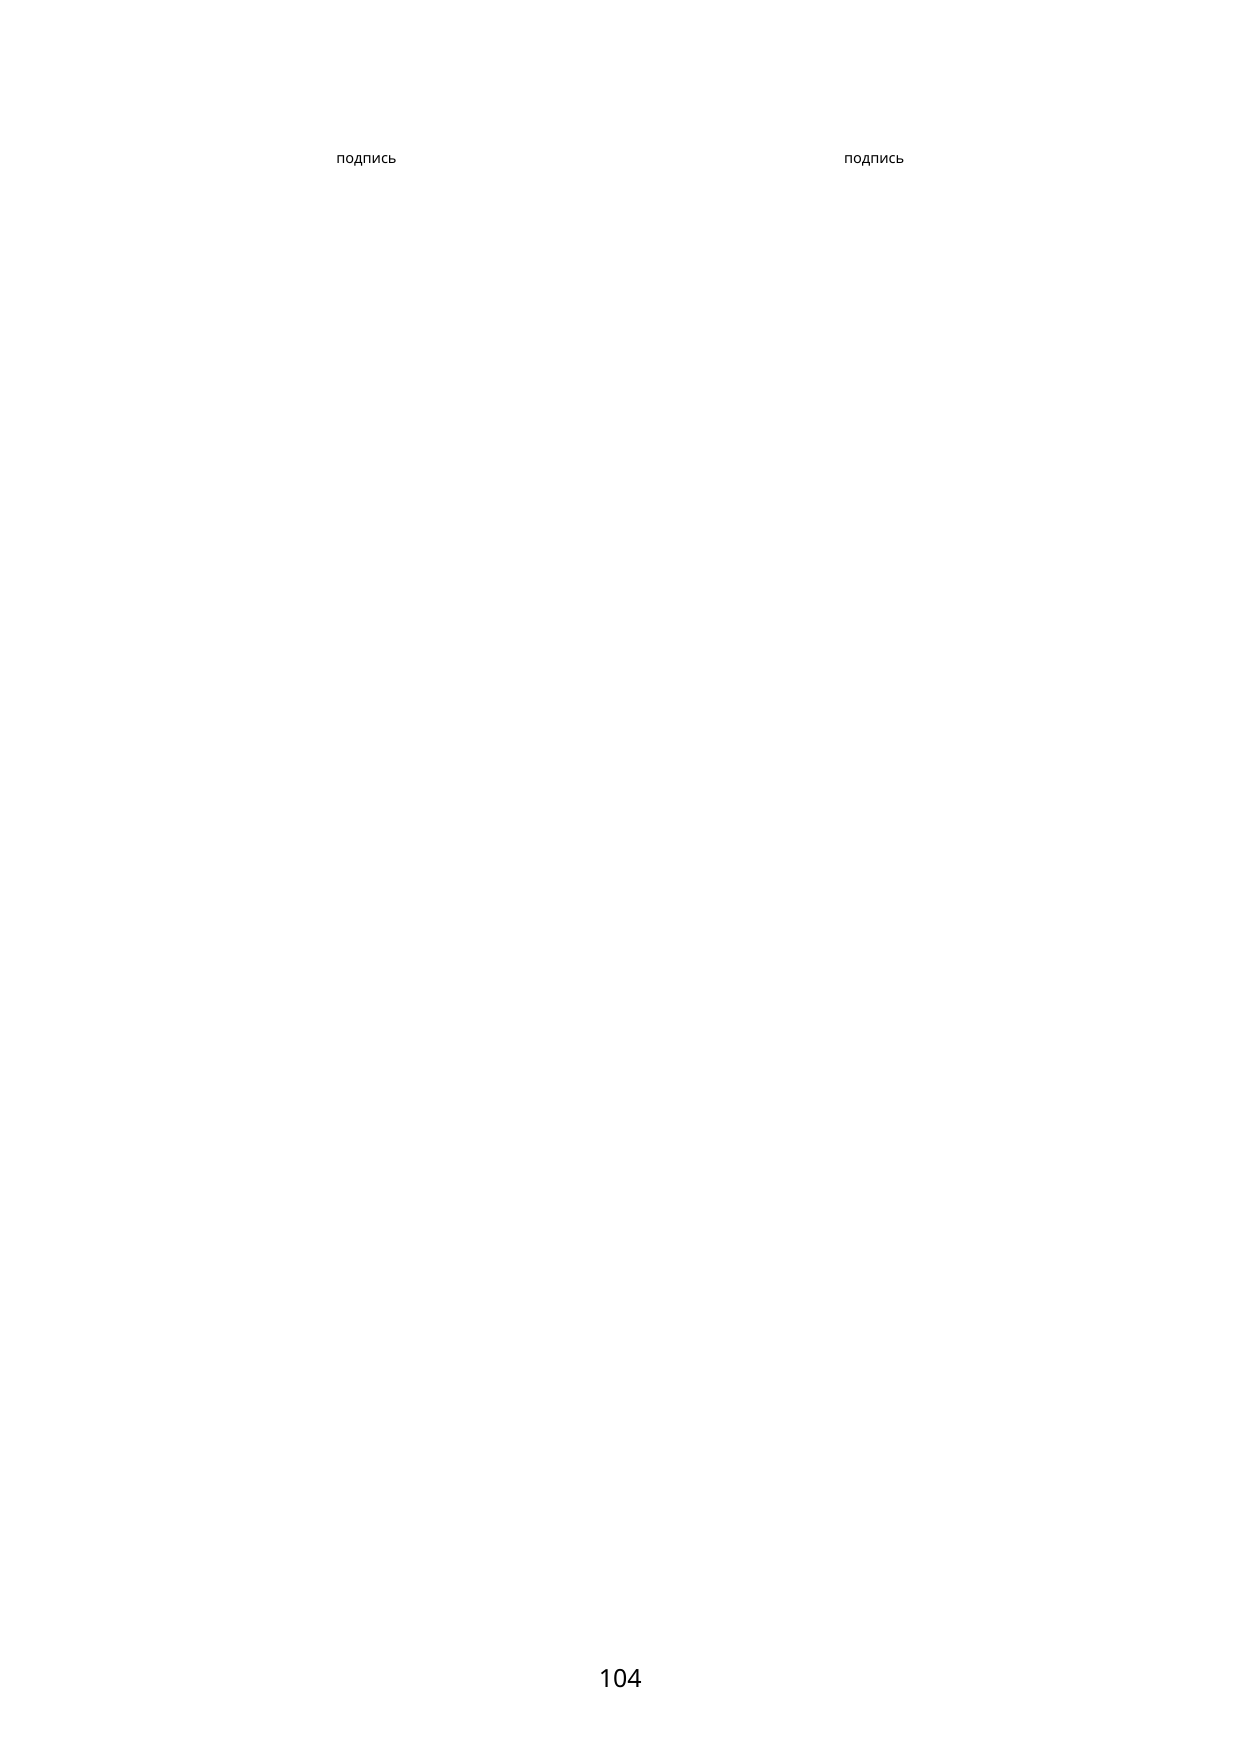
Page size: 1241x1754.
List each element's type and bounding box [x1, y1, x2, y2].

table_cell [620, 148, 1128, 198]
table_cell [112, 148, 620, 198]
